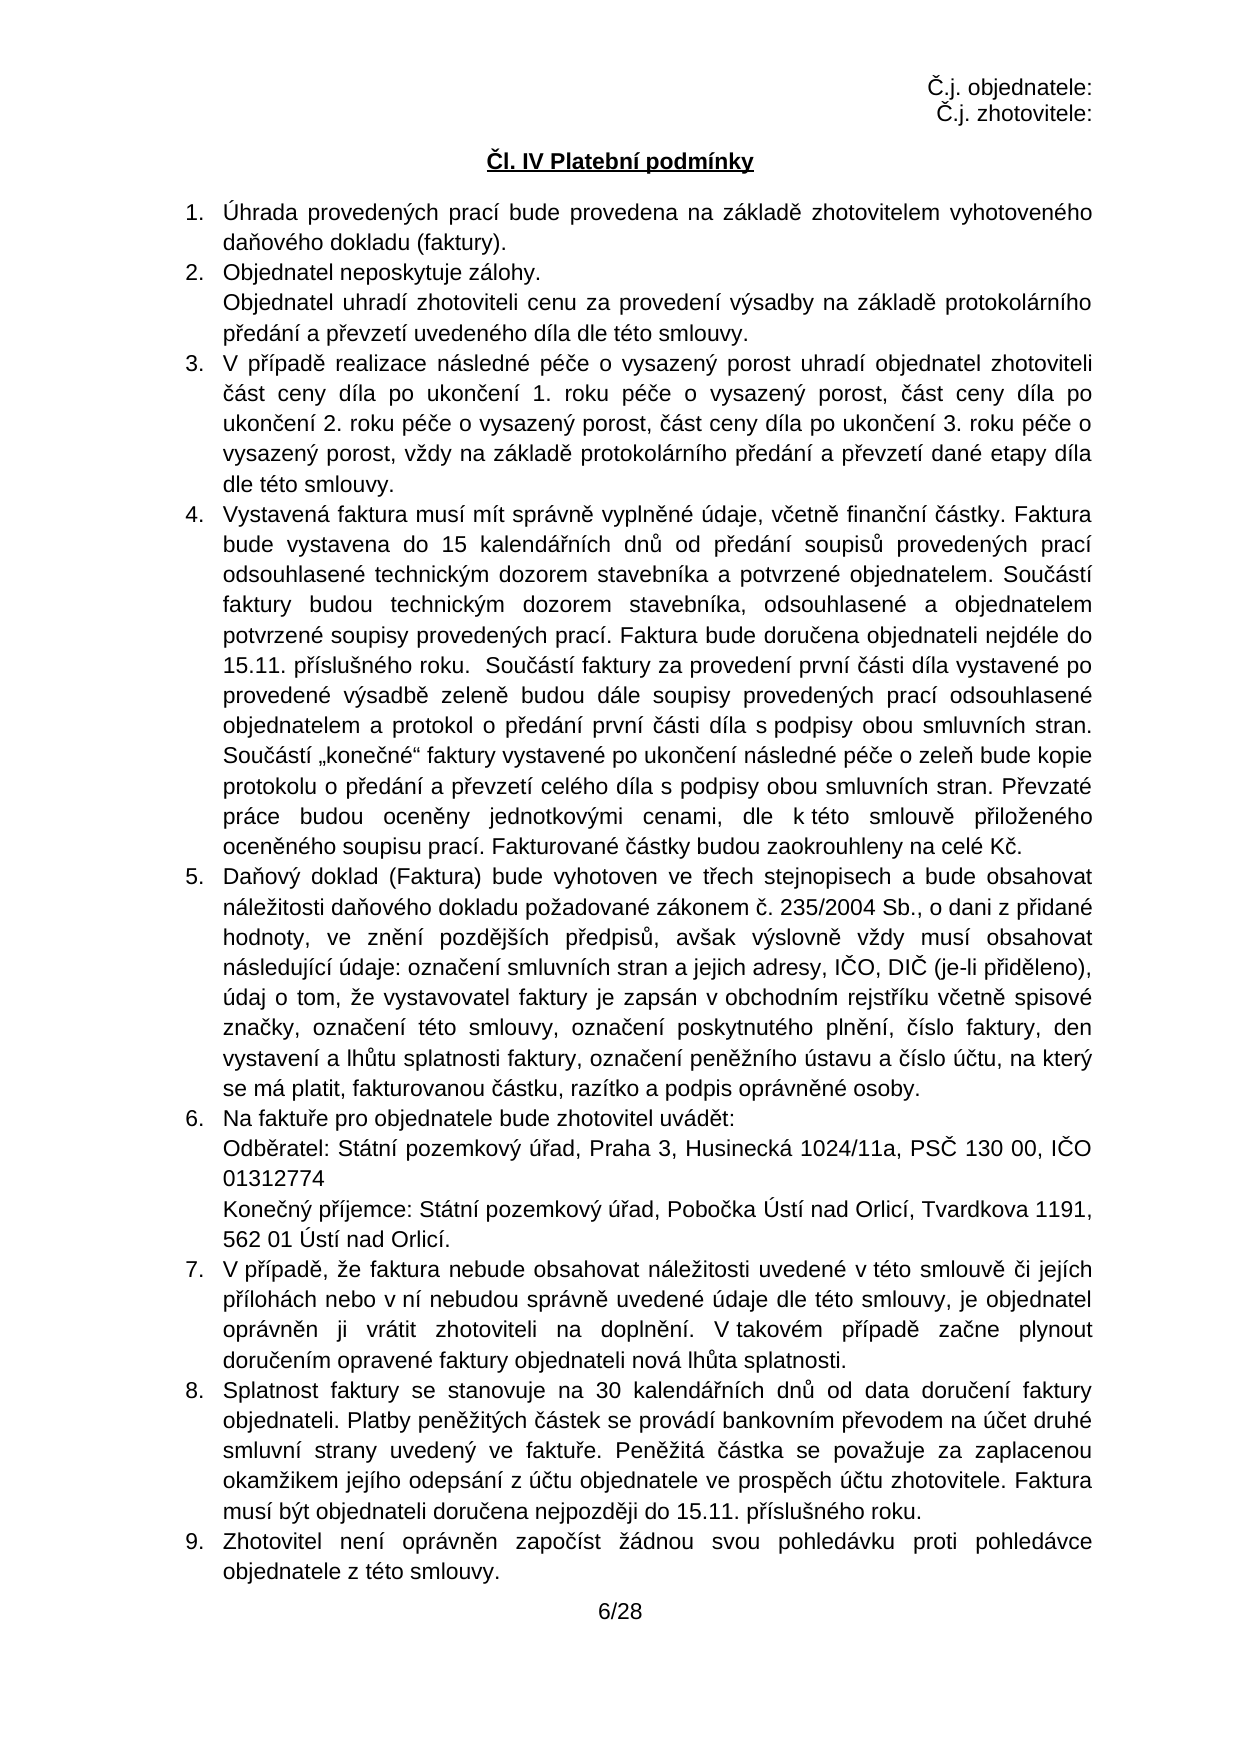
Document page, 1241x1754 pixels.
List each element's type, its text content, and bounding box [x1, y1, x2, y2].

list Konečný příjemce: Státní pozemkový úřad, Pobočka Ústí nad Orlicí, Tvardkova 1191, 562 01 Ústí nad Orlicí. [223, 1196, 1093, 1252]
list V případě, že faktura nebude obsahovat náležitosti uvedené v této smlouvě či jejích přílohách nebo v ní nebudou správně uvedené údaje dle této smlouvy, je objednatel oprávněn ji vrátit zhotoviteli na doplnění. V takovém případě začne plynout doručením opravené faktury objednateli nová lhůta splatnosti. [185, 1256, 1093, 1373]
list Vystavená faktura musí mít správně vyplněné údaje, včetně finanční částky. Faktura bude vystavena do 15 kalendářních dnů od předání soupisů provedených prací odsouhlasené technickým dozorem stavebníka a potvrzené objednatelem. Součástí faktury budou technickým dozorem stavebníka, odsouhlasené a objednatelem potvrzené soupisy provedených prací. Faktura bude doručena objednateli nejdéle do 15.11. příslušného roku. Součástí faktury za provedení první části díla vystavené po provedené výsadbě zeleně budou dále soupisy provedených prací odsouhlasené objednatelem a protokol o předání první části díla s podpisy obou smluvních stran. Součástí „konečné“ faktury vystavené po ukončení následné péče o zeleň bude kopie protokolu o předání a převzetí celého díla s podpisy obou smluvních stran. Převzaté práce budou oceněny jednotkovými cenami, dle k této smlouvě přiloženého oceněného soupisu prací. Fakturované částky budou zaokrouhleny na celé Kč. [185, 501, 1093, 859]
list Objednatel uhradí zhotoviteli cenu za provedení výsadby na základě protokolárního předání a převzetí uvedeného díla dle této smlouvy. [223, 289, 1093, 346]
list Objednatel neposkytuje zálohy. [185, 259, 1093, 285]
text Čl. IV Platební podmínky [148, 148, 1093, 174]
list Odběratel: Státní pozemkový úřad, Praha 3, Husinecká 1024/11a, PSČ 130 00, IČO 01312774 [223, 1135, 1093, 1192]
list Splatnost faktury se stanovuje na 30 kalendářních dnů od data doručení faktury objednateli. Platby peněžitých částek se provádí bankovním převodem na účet druhé smluvní strany uvedený ve faktuře. Peněžitá částka se považuje za zaplacenou okamžikem jejího odepsání z účtu objednatele ve prospěch účtu zhotovitele. Faktura musí být objednateli doručena nejpozději do 15.11. příslušného roku. [185, 1377, 1093, 1524]
list V případě realizace následné péče o vysazený porost uhradí objednatel zhotoviteli část ceny díla po ukončení 1. roku péče o vysazený porost, část ceny díla po ukončení 2. roku péče o vysazený porost, část ceny díla po ukončení 3. roku péče o vysazený porost, vždy na základě protokolárního předání a převzetí dané etapy díla dle této smlouvy. [185, 350, 1093, 497]
list Daňový doklad (Faktura) bude vyhotoven ve třech stejnopisech a bude obsahovat náležitosti daňového dokladu požadované zákonem č. 235/2004 Sb., o dani z přidané hodnoty, ve znění pozdějších předpisů, avšak výslovně vždy musí obsahovat následující údaje: označení smluvních stran a jejich adresy, IČO, DIČ (je-li přiděleno), údaj o tom, že vystavovatel faktury je zapsán v obchodním rejstříku včetně spisové značky, označení této smlouvy, označení poskytnutého plnění, číslo faktury, den vystavení a lhůtu splatnosti faktury, označení peněžního ústavu a číslo účtu, na který se má platit, fakturovanou částku, razítko a podpis oprávněné osoby. [185, 863, 1093, 1101]
list Zhotovitel není oprávněn započíst žádnou svou pohledávku proti pohledávce objednatele z této smlouvy. [185, 1528, 1093, 1584]
list Úhrada provedených prací bude provedena na základě zhotovitelem vyhotoveného daňového dokladu (faktury). [185, 199, 1093, 255]
list Na faktuře pro objednatele bude zhotovitel uvádět: [185, 1105, 1093, 1131]
